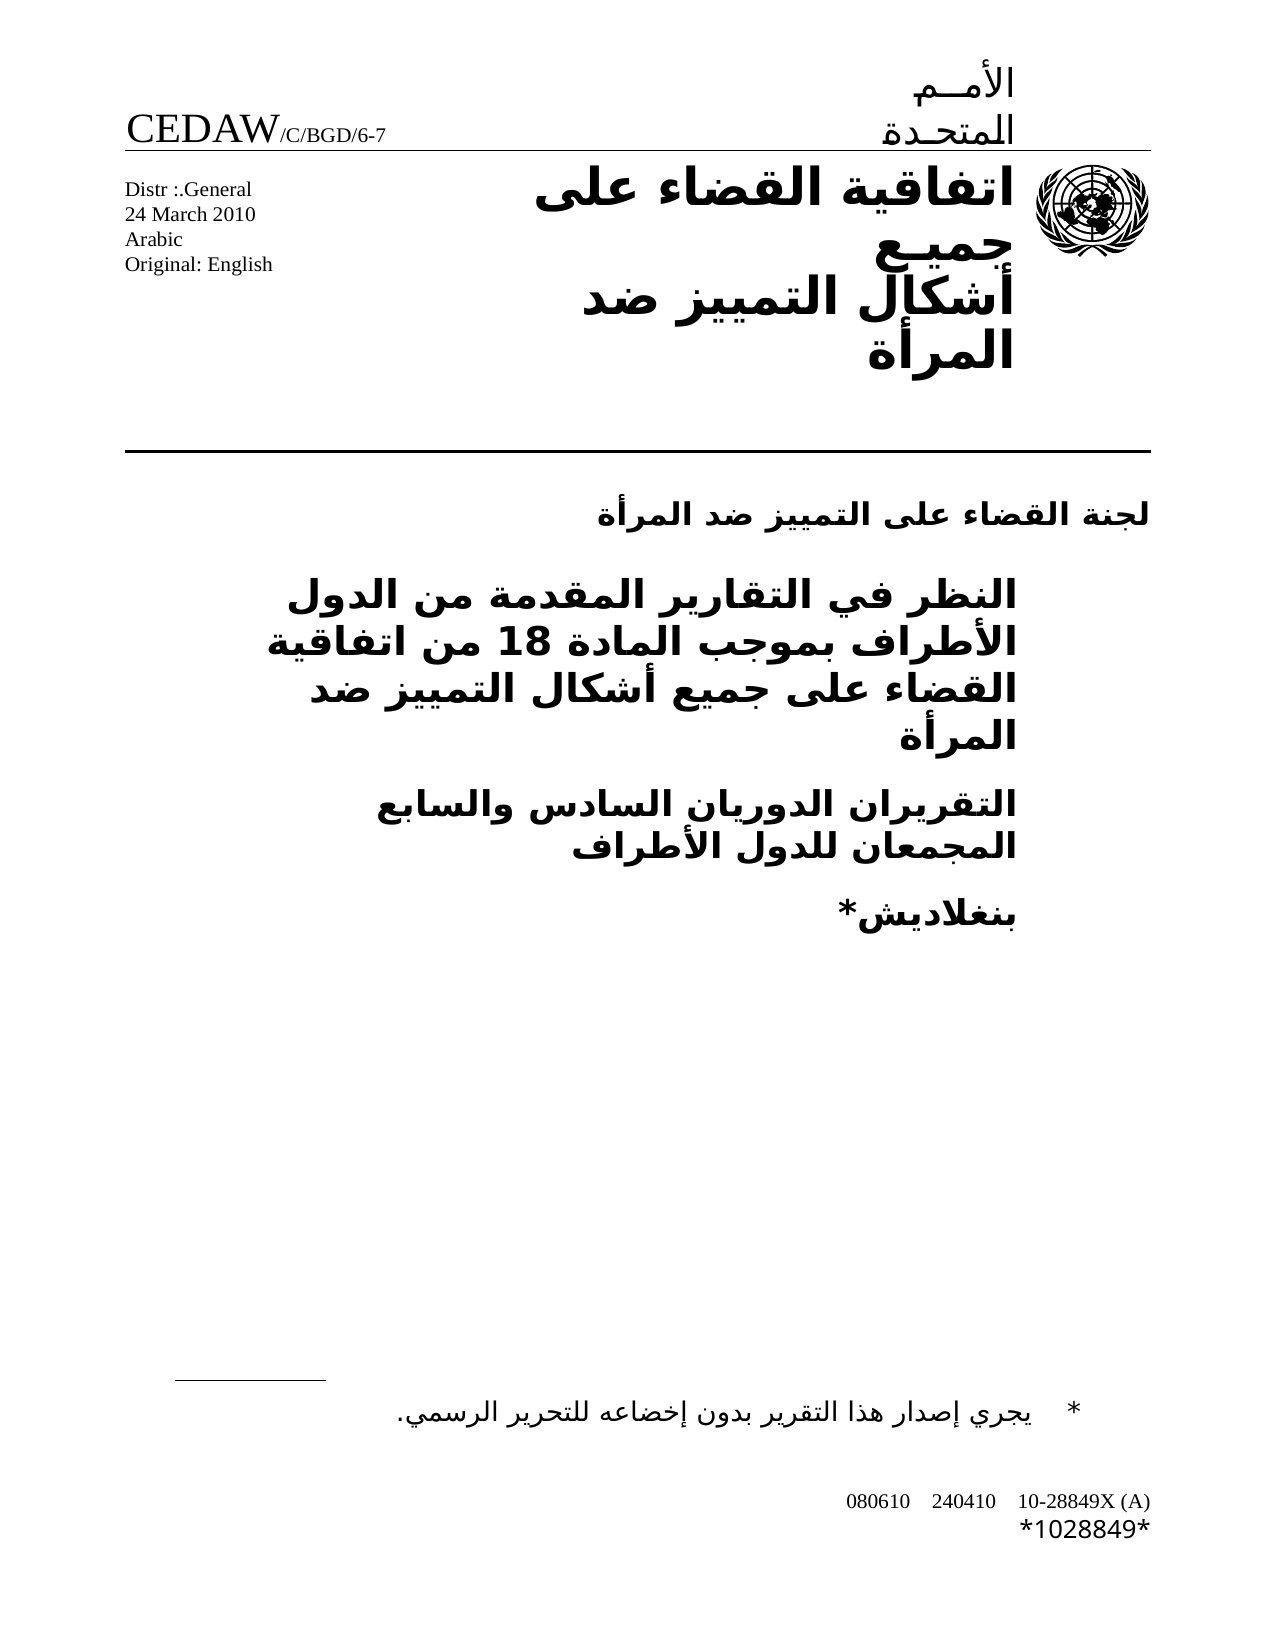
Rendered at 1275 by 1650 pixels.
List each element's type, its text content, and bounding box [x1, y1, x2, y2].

text بنغلاديش* [256, 892, 1151, 933]
text * يجري إصدار هذا التقرير بدون إخضاعه للتحرير الرسمي. [130, 1397, 1150, 1428]
text النظر في التقارير المقدمة من الدول الأطراف بموجب المادة 18 من اتفاقية القضاء على جميع أشكال التمييز ضد المرأة [256, 571, 1151, 758]
text التقريران الدوريان السادس والسابع المجمعان للدول الأطراف [256, 783, 1151, 867]
text لجنة القضاء على التمييز ضد المرأة [256, 492, 1151, 533]
